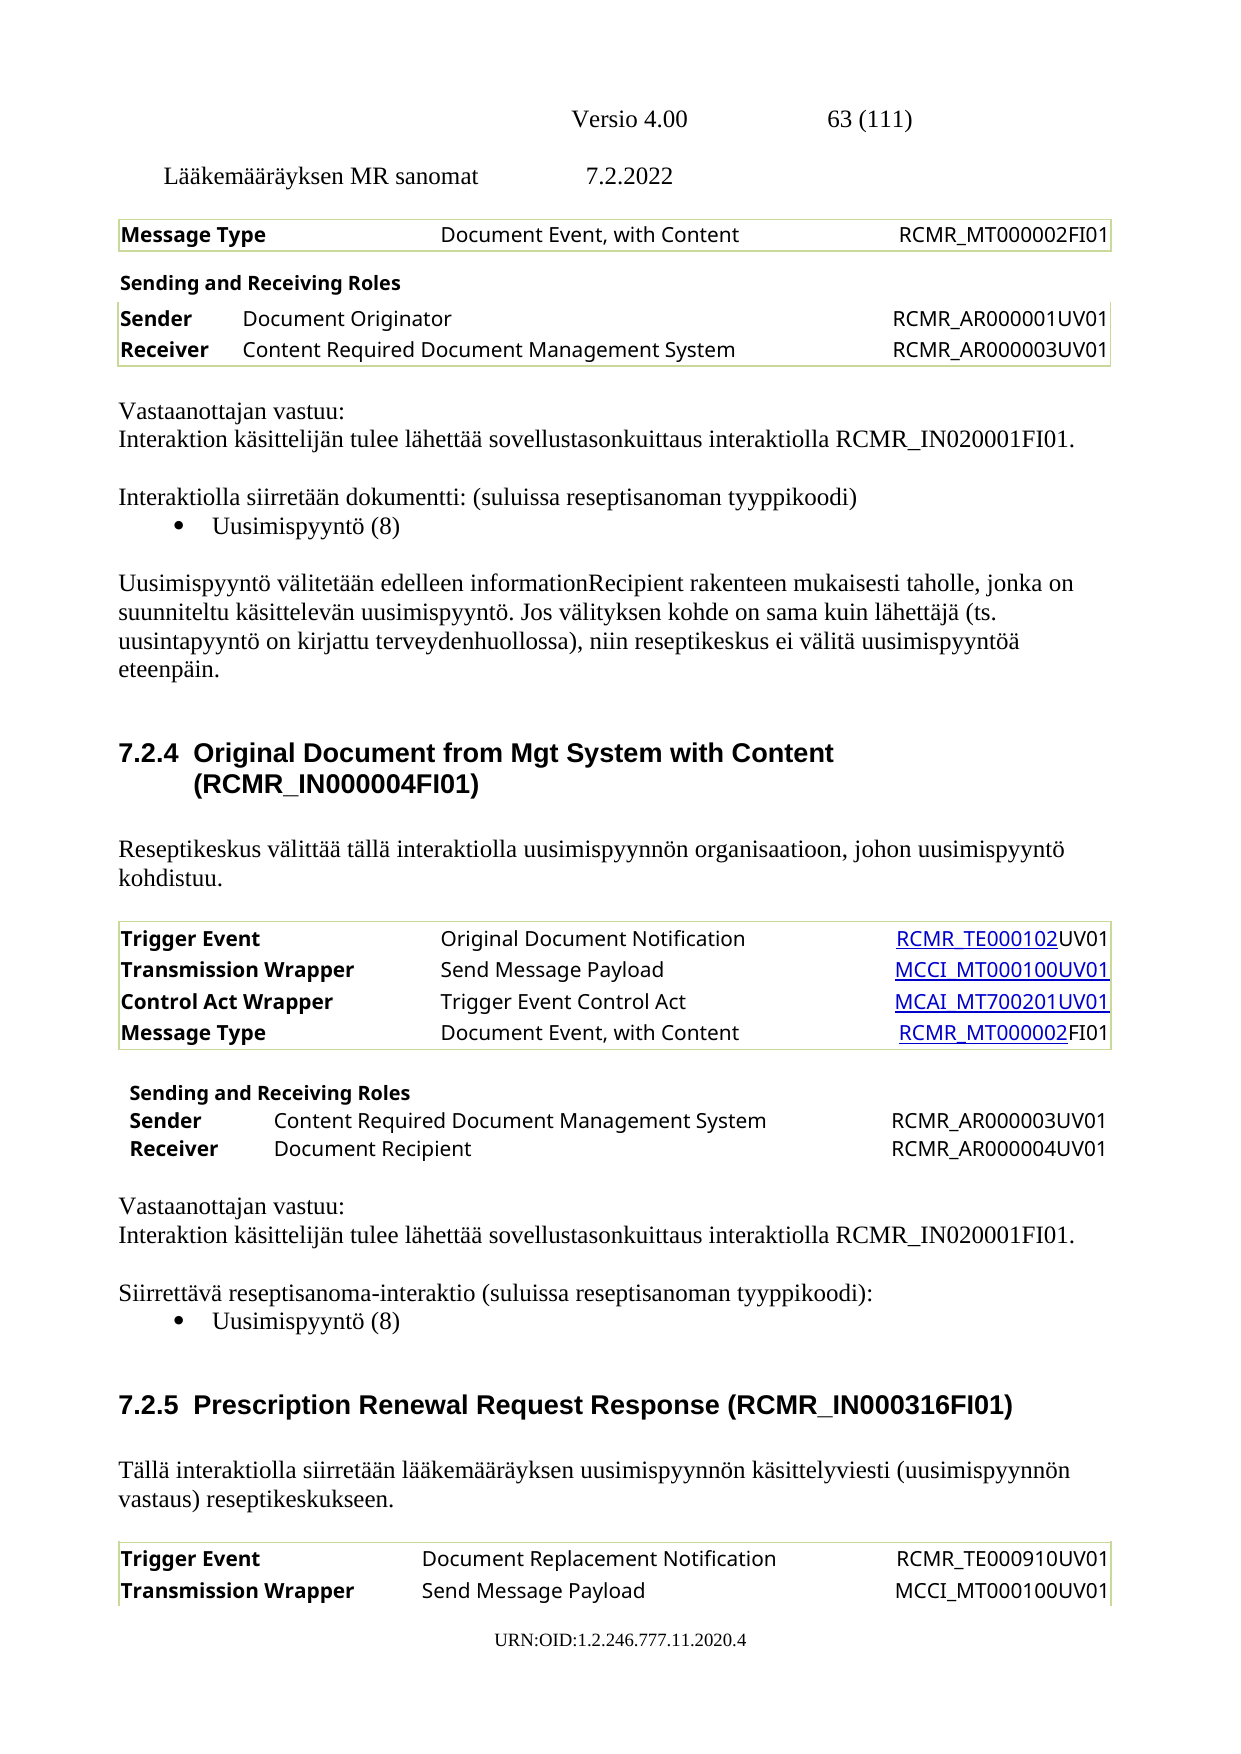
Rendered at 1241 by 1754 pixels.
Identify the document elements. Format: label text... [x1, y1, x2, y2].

text Interaktion käsittelijän tulee lähettää sovellustasonkuittaus interaktiolla RCMR_IN020001FI01. [118, 1220, 1122, 1249]
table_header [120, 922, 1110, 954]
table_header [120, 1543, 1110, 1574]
text Interaktion käsittelijän tulee lähettää sovellustasonkuittaus interaktiolla RCMR_IN020001FI01. [118, 424, 1122, 453]
list Uusimispyyntö (8) [174, 511, 1122, 539]
subtitle Original Document from Mgt System with Content (RCMR_IN000004FI01) [118, 737, 1122, 799]
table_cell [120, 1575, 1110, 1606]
subtitle Prescription Renewal Request Response (RCMR_IN000316FI01) [118, 1389, 1122, 1420]
text Tällä interaktiolla siirretään lääkemääräyksen uusimispyynnön käsittelyviesti (uusimispyynnön vastaus) reseptikeskukseen. [118, 1455, 1122, 1513]
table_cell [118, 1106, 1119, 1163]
text Vastaanottajan vastuu: [118, 1191, 1122, 1220]
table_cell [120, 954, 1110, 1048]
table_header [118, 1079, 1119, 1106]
text Interaktiolla siirretään dokumentti: (suluissa reseptisanoman tyyppikoodi) [118, 482, 1122, 511]
list Uusimispyyntö (8) [174, 1306, 1122, 1335]
text Vastaanottajan vastuu: [118, 396, 1122, 424]
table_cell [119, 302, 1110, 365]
text Uusimispyyntö välitetään edelleen informationRecipient rakenteen mukaisesti taholle, jonka on suunniteltu käsittelevän uusimispyyntö. Jos välityksen kohde on sama kuin lähettäjä (ts. uusintapyyntö on kirjattu terveydenhuollossa), niin reseptikeskus ei välitä uusimispyyntöä eteenpäin. [118, 568, 1122, 683]
text Siirrettävä reseptisanoma-interaktio (suluissa reseptisanoman tyyppikoodi): [118, 1278, 1122, 1306]
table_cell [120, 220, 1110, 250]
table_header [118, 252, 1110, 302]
text Reseptikeskus välittää tällä interaktiolla uusimispyynnön organisaatioon, johon uusimispyyntö kohdistuu. [118, 834, 1122, 892]
